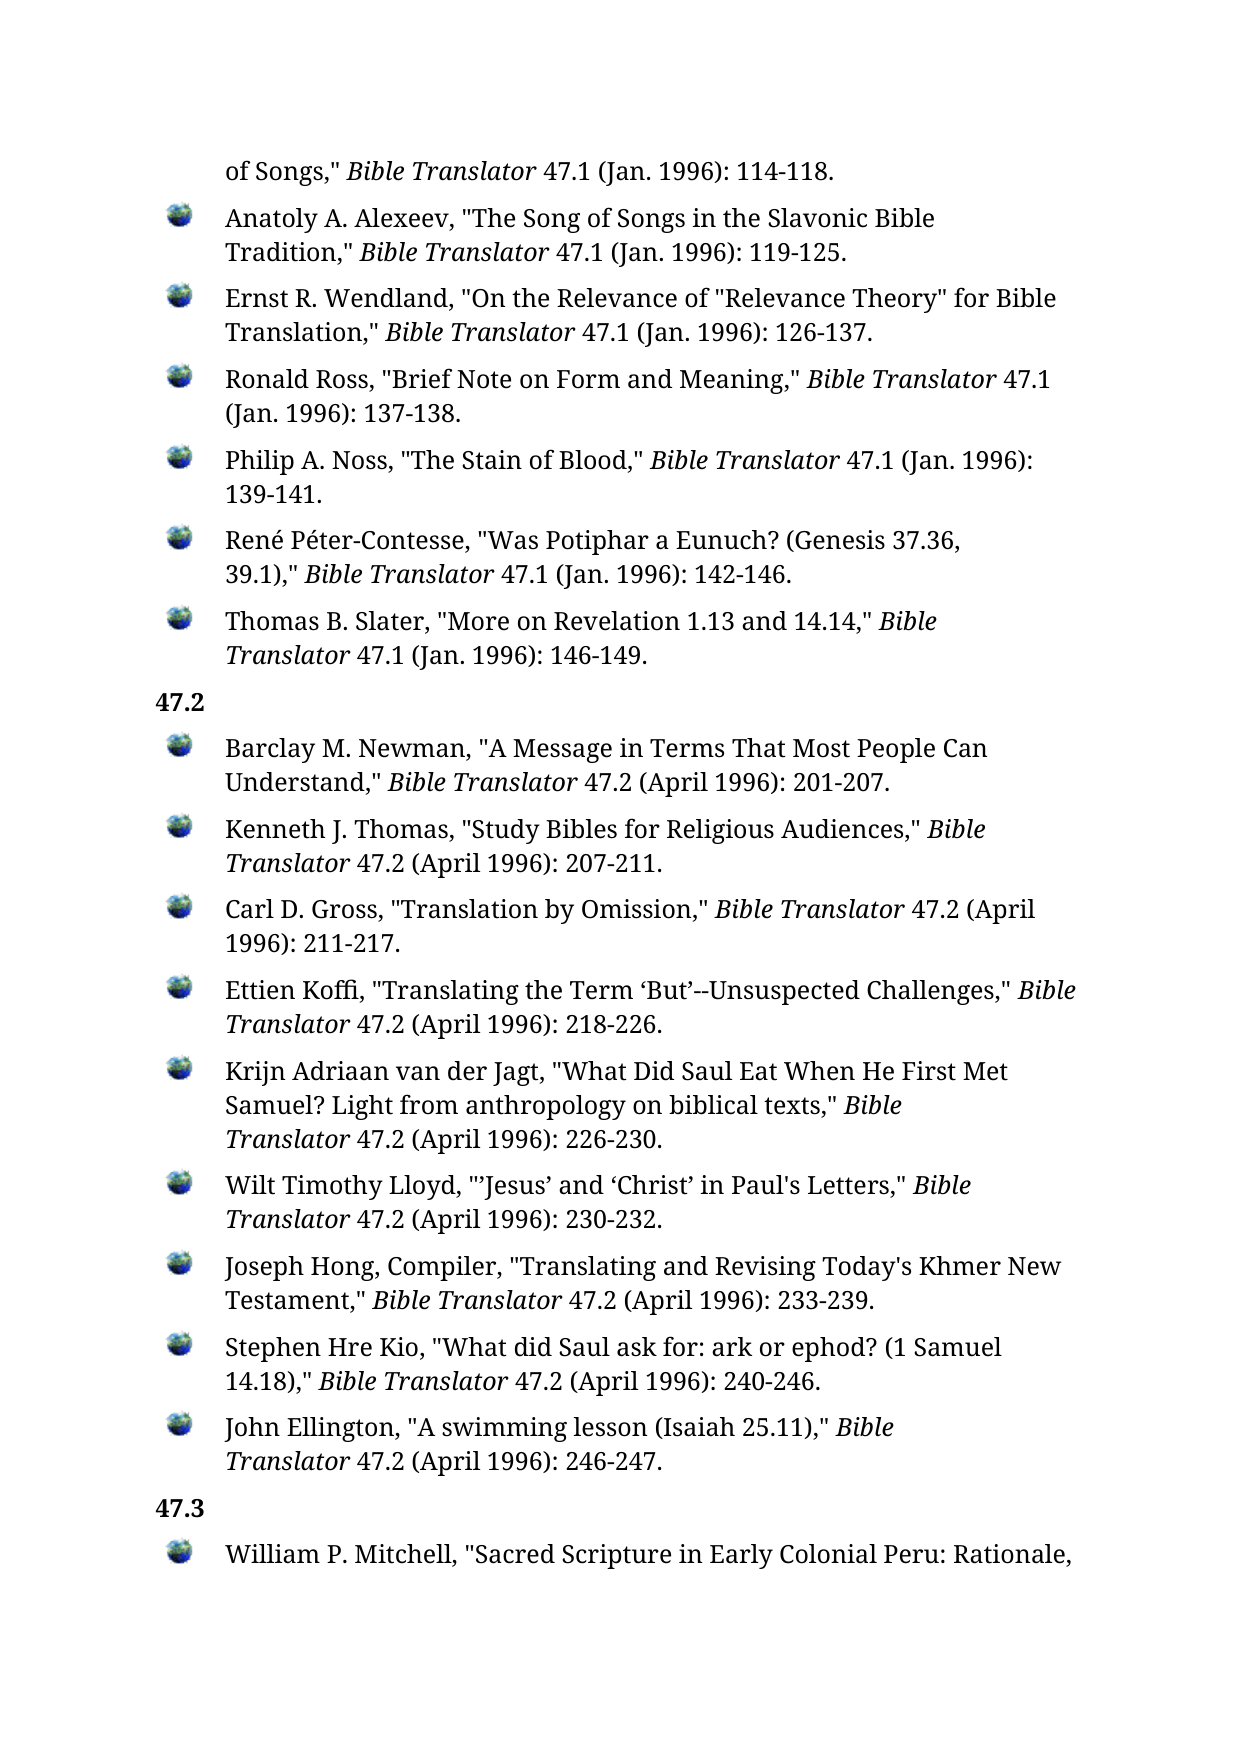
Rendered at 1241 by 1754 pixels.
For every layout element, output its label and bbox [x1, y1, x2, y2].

picture [164, 442, 196, 474]
picture [164, 522, 196, 555]
picture [164, 1053, 196, 1085]
picture [164, 361, 196, 393]
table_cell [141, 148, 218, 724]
picture [164, 200, 196, 232]
picture [164, 1409, 196, 1441]
picture [164, 1329, 196, 1361]
picture [164, 1248, 196, 1280]
picture [164, 281, 196, 313]
picture [164, 1537, 196, 1569]
picture [164, 1167, 196, 1200]
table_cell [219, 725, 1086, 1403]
picture [164, 603, 196, 635]
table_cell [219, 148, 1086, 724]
picture [164, 811, 196, 843]
picture [164, 730, 196, 762]
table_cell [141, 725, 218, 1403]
picture [164, 972, 196, 1004]
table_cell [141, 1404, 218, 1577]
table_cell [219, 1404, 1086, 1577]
picture [164, 892, 196, 924]
